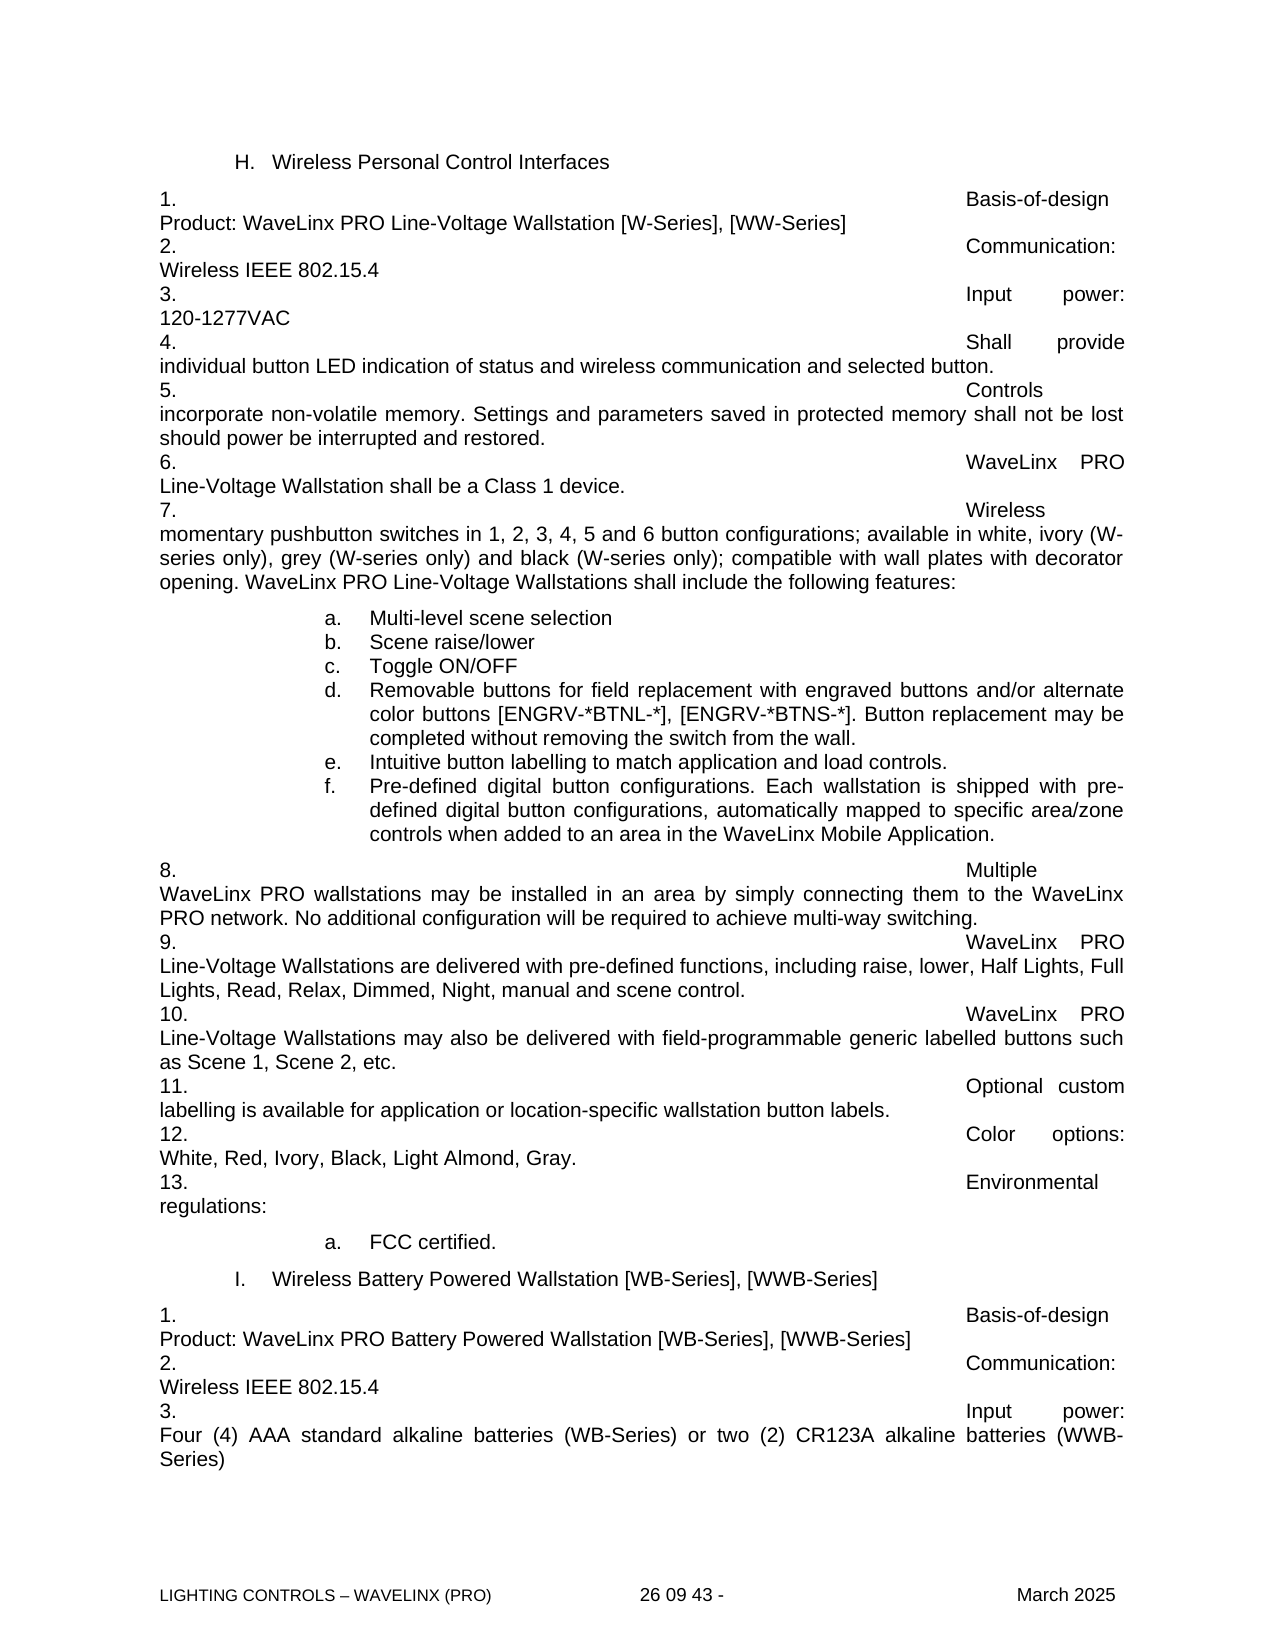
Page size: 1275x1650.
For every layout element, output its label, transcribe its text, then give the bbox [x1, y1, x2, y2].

text Wireless Battery Powered Wallstation [WB-Series], [WWB-Series] [234, 1267, 1125, 1291]
text Optional custom labelling is available for application or location-specific wallstation button labels. [159, 1074, 1125, 1122]
text Wireless momentary pushbutton switches in 1, 2, 3, 4, 5 and 6 button configurations; available in white, ivory (W-series only), grey (W-series only) and black (W-series only); compatible with wall plates with decorator opening. WaveLinx PRO Line-Voltage Wallstations shall include the following features: [159, 498, 1125, 594]
list Multi-level scene selection [324, 606, 1125, 630]
text WaveLinx PRO Line-Voltage Wallstations may also be delivered with field-programmable generic labelled buttons such as Scene 1, Scene 2, etc. [159, 1002, 1125, 1074]
text Shall provide individual button LED indication of status and wireless communication and selected button. [159, 330, 1125, 378]
list Pre-defined digital button configurations. Each wallstation is shipped with pre-defined digital button configurations, automatically mapped to specific area/zone controls when added to an area in the WaveLinx Mobile Application. [324, 774, 1125, 846]
list FCC certified. [324, 1230, 1125, 1254]
text Controls incorporate non-volatile memory. Settings and parameters saved in protected memory shall not be lost should power be interrupted and restored. [159, 378, 1125, 450]
text Multiple WaveLinx PRO wallstations may be installed in an area by simply connecting them to the WaveLinx PRO network. No additional configuration will be required to achieve multi-way switching. [159, 858, 1125, 930]
text Color options: White, Red, Ivory, Black, Light Almond, Gray. [159, 1122, 1125, 1170]
text Communication: Wireless IEEE 802.15.4 [159, 234, 1125, 282]
list Basis-of-design Product: WaveLinx PRO Line-Voltage Wallstation [W-Series], [WW-Series] [159, 186, 1125, 234]
list Toggle ON/OFF [324, 654, 1125, 678]
text Environmental regulations: [159, 1170, 1125, 1218]
text Communication: Wireless IEEE 802.15.4 [159, 1351, 1125, 1399]
text Wireless Personal Control Interfaces [234, 150, 1125, 174]
text Input power: 120-1277VAC [159, 282, 1125, 330]
text Input power: Four (4) AAA standard alkaline batteries (WB-Series) or two (2) CR123A alkaline batteries (WWB-Series) [159, 1399, 1125, 1471]
list Scene raise/lower [324, 630, 1125, 654]
list Removable buttons for field replacement with engraved buttons and/or alternate color buttons [ENGRV-*BTNL-*], [ENGRV-*BTNS-*]. Button replacement may be completed without removing the switch from the wall. [324, 678, 1125, 750]
text WaveLinx PRO Line-Voltage Wallstations are delivered with pre-defined functions, including raise, lower, Half Lights, Full Lights, Read, Relax, Dimmed, Night, manual and scene control. [159, 930, 1125, 1002]
text WaveLinx PRO Line-Voltage Wallstation shall be a Class 1 device. [159, 450, 1125, 498]
list Basis-of-design Product: WaveLinx PRO Battery Powered Wallstation [WB-Series], [WWB-Series] [159, 1303, 1125, 1351]
list Intuitive button labelling to match application and load controls. [324, 750, 1125, 774]
